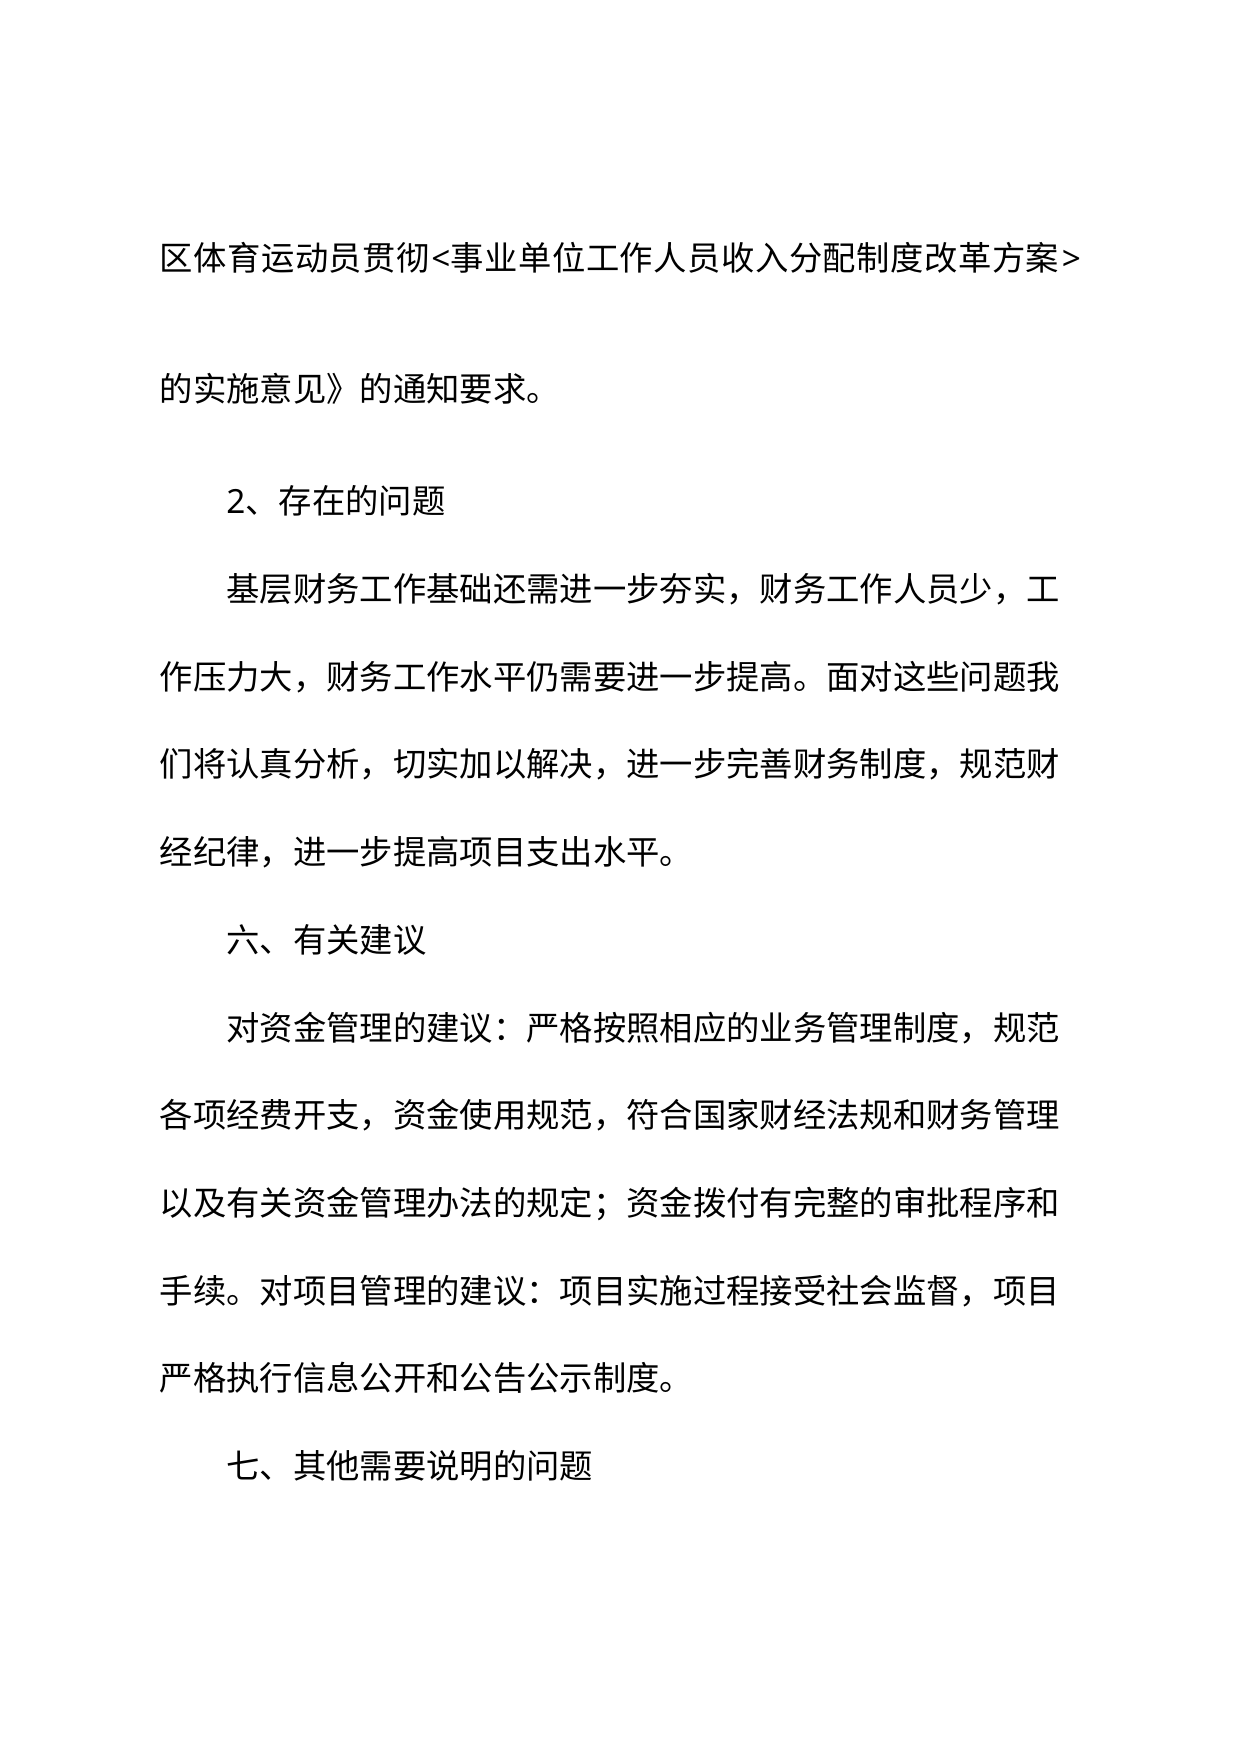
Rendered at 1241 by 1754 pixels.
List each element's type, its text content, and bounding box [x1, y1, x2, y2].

text 七、其他需要说明的问题 [159, 1420, 1081, 1508]
text 对资金管理的建议：严格按照相应的业务管理制度，规范各项经费开支，资金使用规范，符合国家财经法规和财务管理以及有关资金管理办法的规定；资金拨付有完整的审批程序和手续。对项目管理的建议：项目实施过程接受社会监督，项目严格执行信息公开和公告公示制度。 [159, 982, 1081, 1420]
text 2、存在的问题 [159, 455, 1081, 543]
text 六、有关建议 [159, 894, 1081, 982]
text 基层财务工作基础还需进一步夯实，财务工作人员少，工作压力大，财务工作水平仍需要进一步提高。面对这些问题我们将认真分析，切实加以解决，进一步完善财务制度，规范财经纪律，进一步提高项目支出水平。 [159, 543, 1081, 894]
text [159, 212, 1081, 431]
